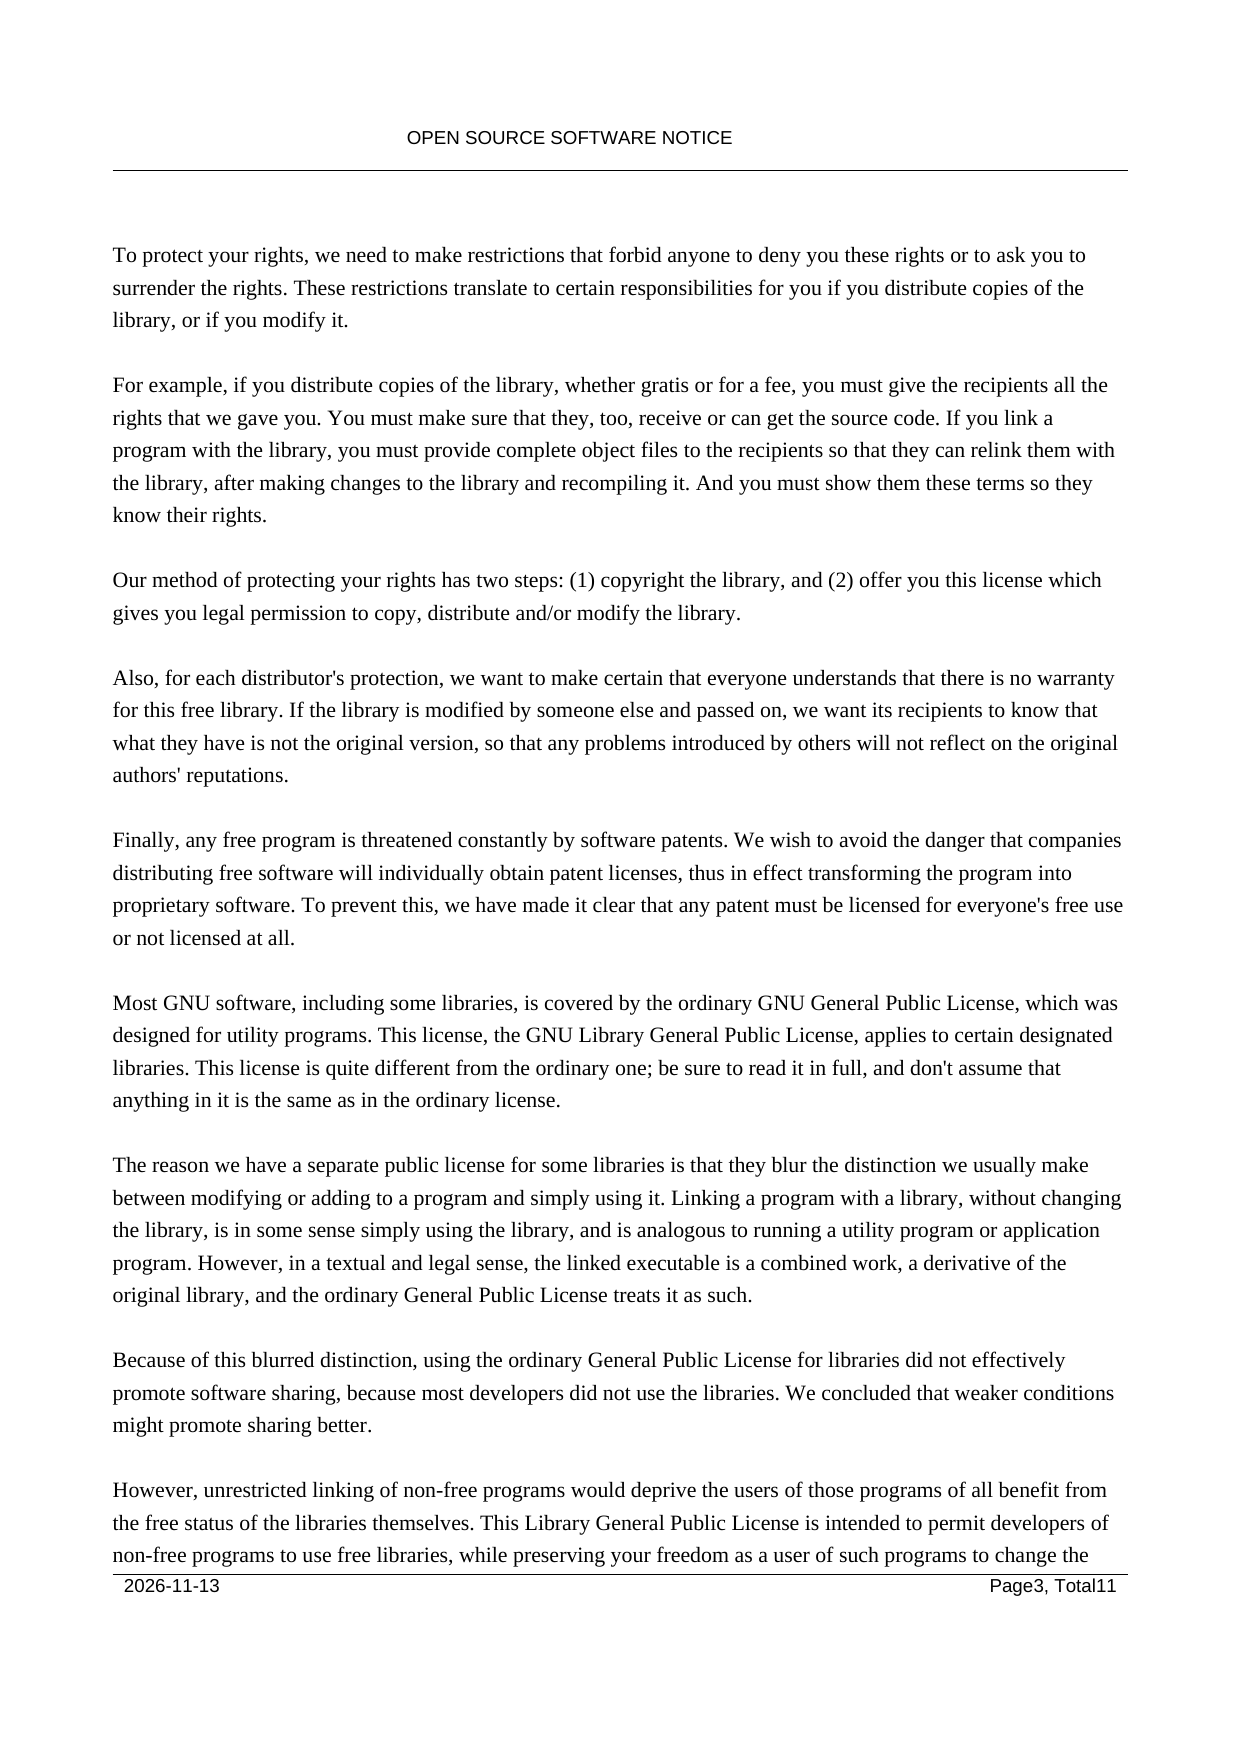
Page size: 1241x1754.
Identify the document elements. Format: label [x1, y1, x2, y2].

text [112, 206, 1128, 1571]
